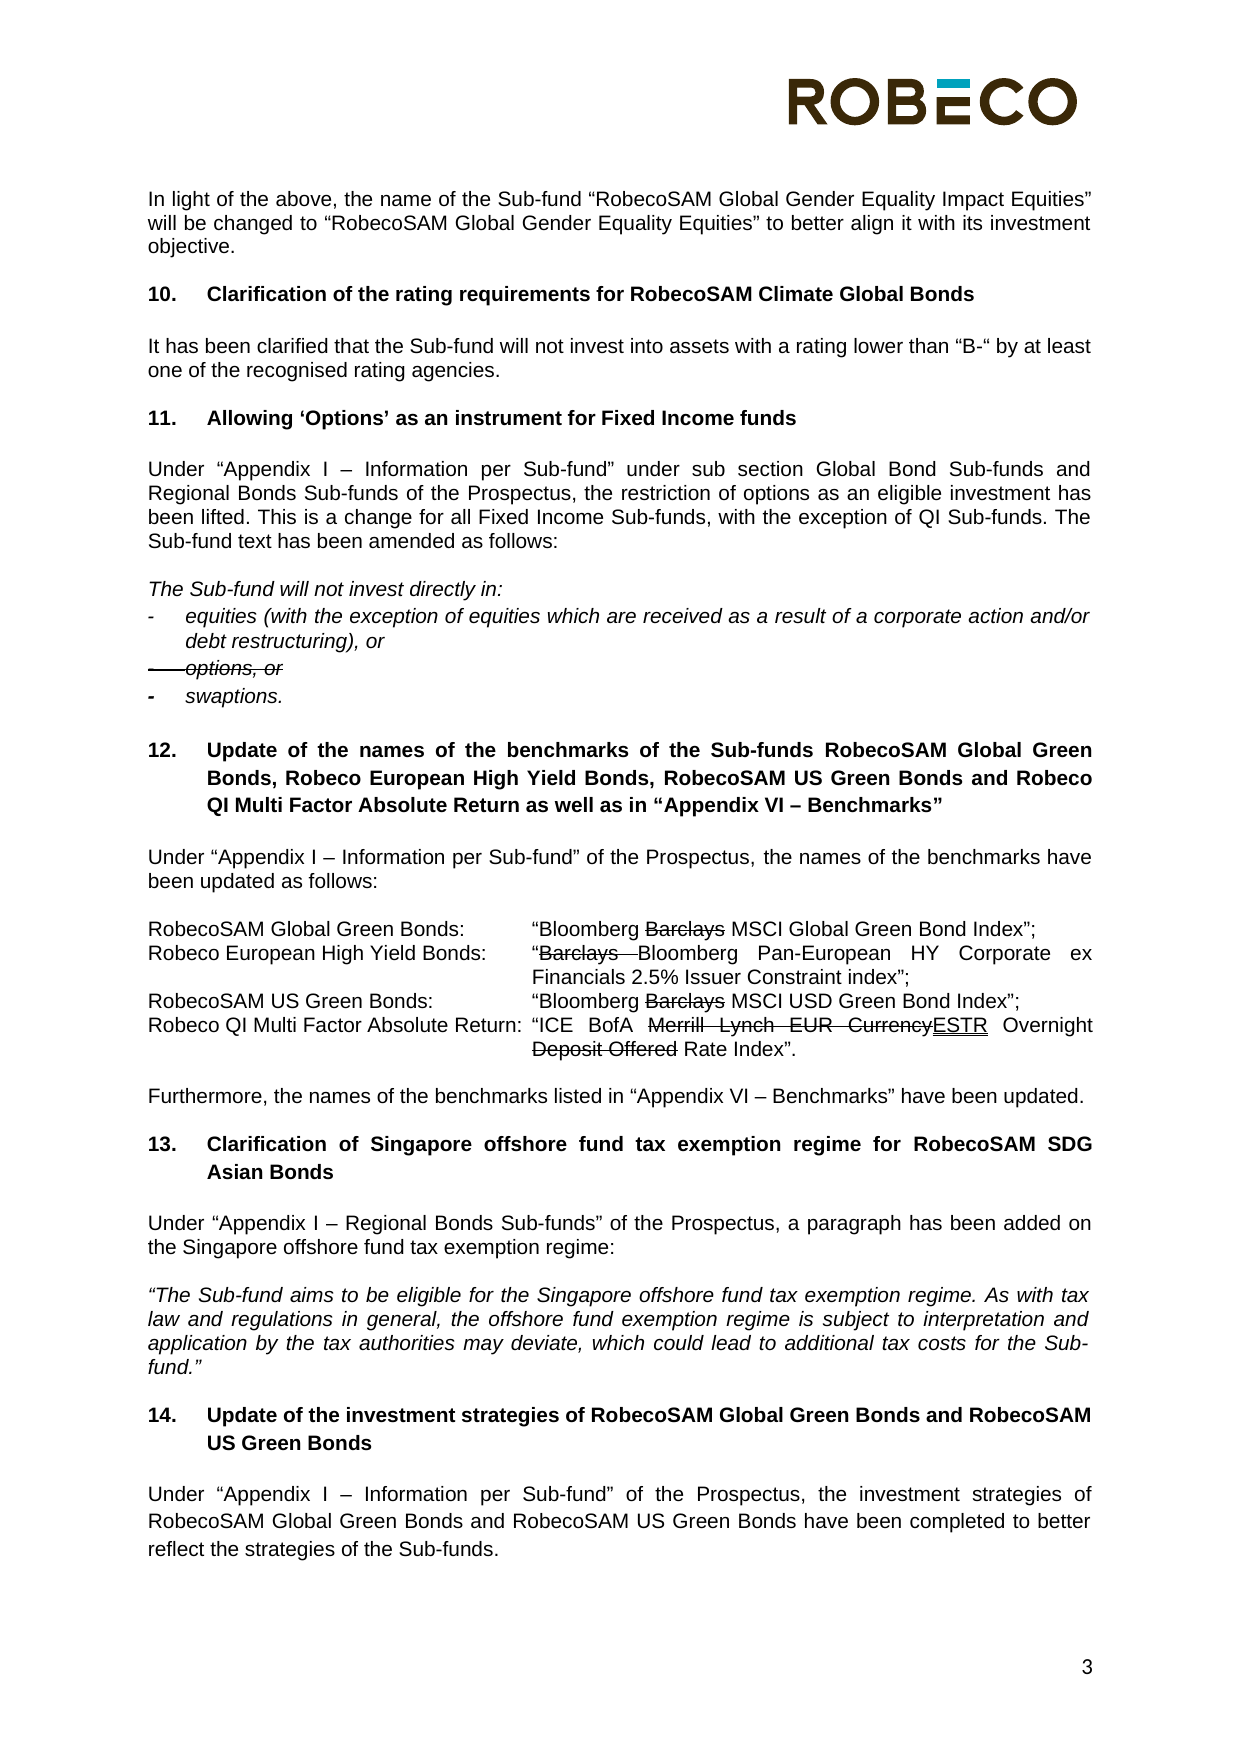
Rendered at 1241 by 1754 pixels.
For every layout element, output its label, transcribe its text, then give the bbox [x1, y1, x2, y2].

text “The Sub-fund aims to be eligible for the Singapore offshore fund tax exemption regime. As with tax law and regulations in general, the offshore fund exemption regime is subject to interpretation and application by the tax authorities may deviate, which could lead to additional tax costs for the Sub-fund.” [148, 1283, 1093, 1379]
text Under “Appendix I – Information per Sub-fund” of the Prospectus, the investment strategies of RobecoSAM Global Green Bonds and RobecoSAM US Green Bonds have been completed to better reflect the strategies of the Sub-funds. [148, 1482, 1093, 1561]
list Clarification of the rating requirements for RobecoSAM Climate Global Bonds [148, 282, 1093, 306]
text Robeco QI Multi Factor Absolute Return: “ICE BofA Merrill Lynch EUR CurrencyESTR Overnight Deposit Offered Rate Index”. [148, 1012, 1093, 1060]
list Clarification of Singapore offshore fund tax exemption regime for RobecoSAM SDG Asian Bonds [148, 1132, 1093, 1184]
list swaptions. [148, 682, 1093, 710]
text In light of the above, the name of the Sub-fund “RobecoSAM Global Gender Equality Impact Equities” will be changed to “RobecoSAM Global Gender Equality Equities” to better align it with its investment objective. [148, 186, 1093, 258]
text RobecoSAM Global Green Bonds: “Bloomberg Barclays MSCI Global Green Bond Index”; [148, 917, 1093, 941]
text Robeco European High Yield Bonds: “Barclays Bloomberg Pan-European HY Corporate ex Financials 2.5% Issuer Constraint index”; [148, 941, 1093, 988]
text Under “Appendix I – Information per Sub-fund” under sub section Global Bond Sub-funds and Regional Bonds Sub-funds of the Prospectus, the restriction of options as an eligible investment has been lifted. This is a change for all Fixed Income Sub-funds, with the exception of QI Sub-funds. The Sub-fund text has been amended as follows: [148, 457, 1093, 553]
text The Sub-fund will not invest directly in: [148, 577, 1093, 601]
text Under “Appendix I – Information per Sub-fund” of the Prospectus, the names of the benchmarks have been updated as follows: [148, 845, 1093, 893]
list equities (with the exception of equities which are received as a result of a corporate action and/or debt restructuring), or [148, 601, 1093, 653]
text Furthermore, the names of the benchmarks listed in “Appendix VI – Benchmarks” have been updated. [148, 1084, 1093, 1108]
text It has been clarified that the Sub-fund will not invest into assets with a rating lower than “B-“ by at least one of the recognised rating agencies. [148, 334, 1093, 382]
list Update of the names of the benchmarks of the Sub-funds RobecoSAM Global Green Bonds, Robeco European High Yield Bonds, RobecoSAM US Green Bonds and Robeco QI Multi Factor Absolute Return as well as in “Appendix VI – Benchmarks” [148, 738, 1093, 817]
list Allowing ‘Options’ as an instrument for Fixed Income funds [148, 406, 1093, 429]
text RobecoSAM US Green Bonds: “Bloomberg Barclays MSCI USD Green Bond Index”; [148, 988, 1093, 1012]
list Update of the investment strategies of RobecoSAM Global Green Bonds and RobecoSAM US Green Bonds [148, 1403, 1093, 1454]
text Under “Appendix I – Regional Bonds Sub-funds” of the Prospectus, a paragraph has been added on the Singapore offshore fund tax exemption regime: [148, 1211, 1093, 1259]
list options, or [148, 653, 1093, 682]
